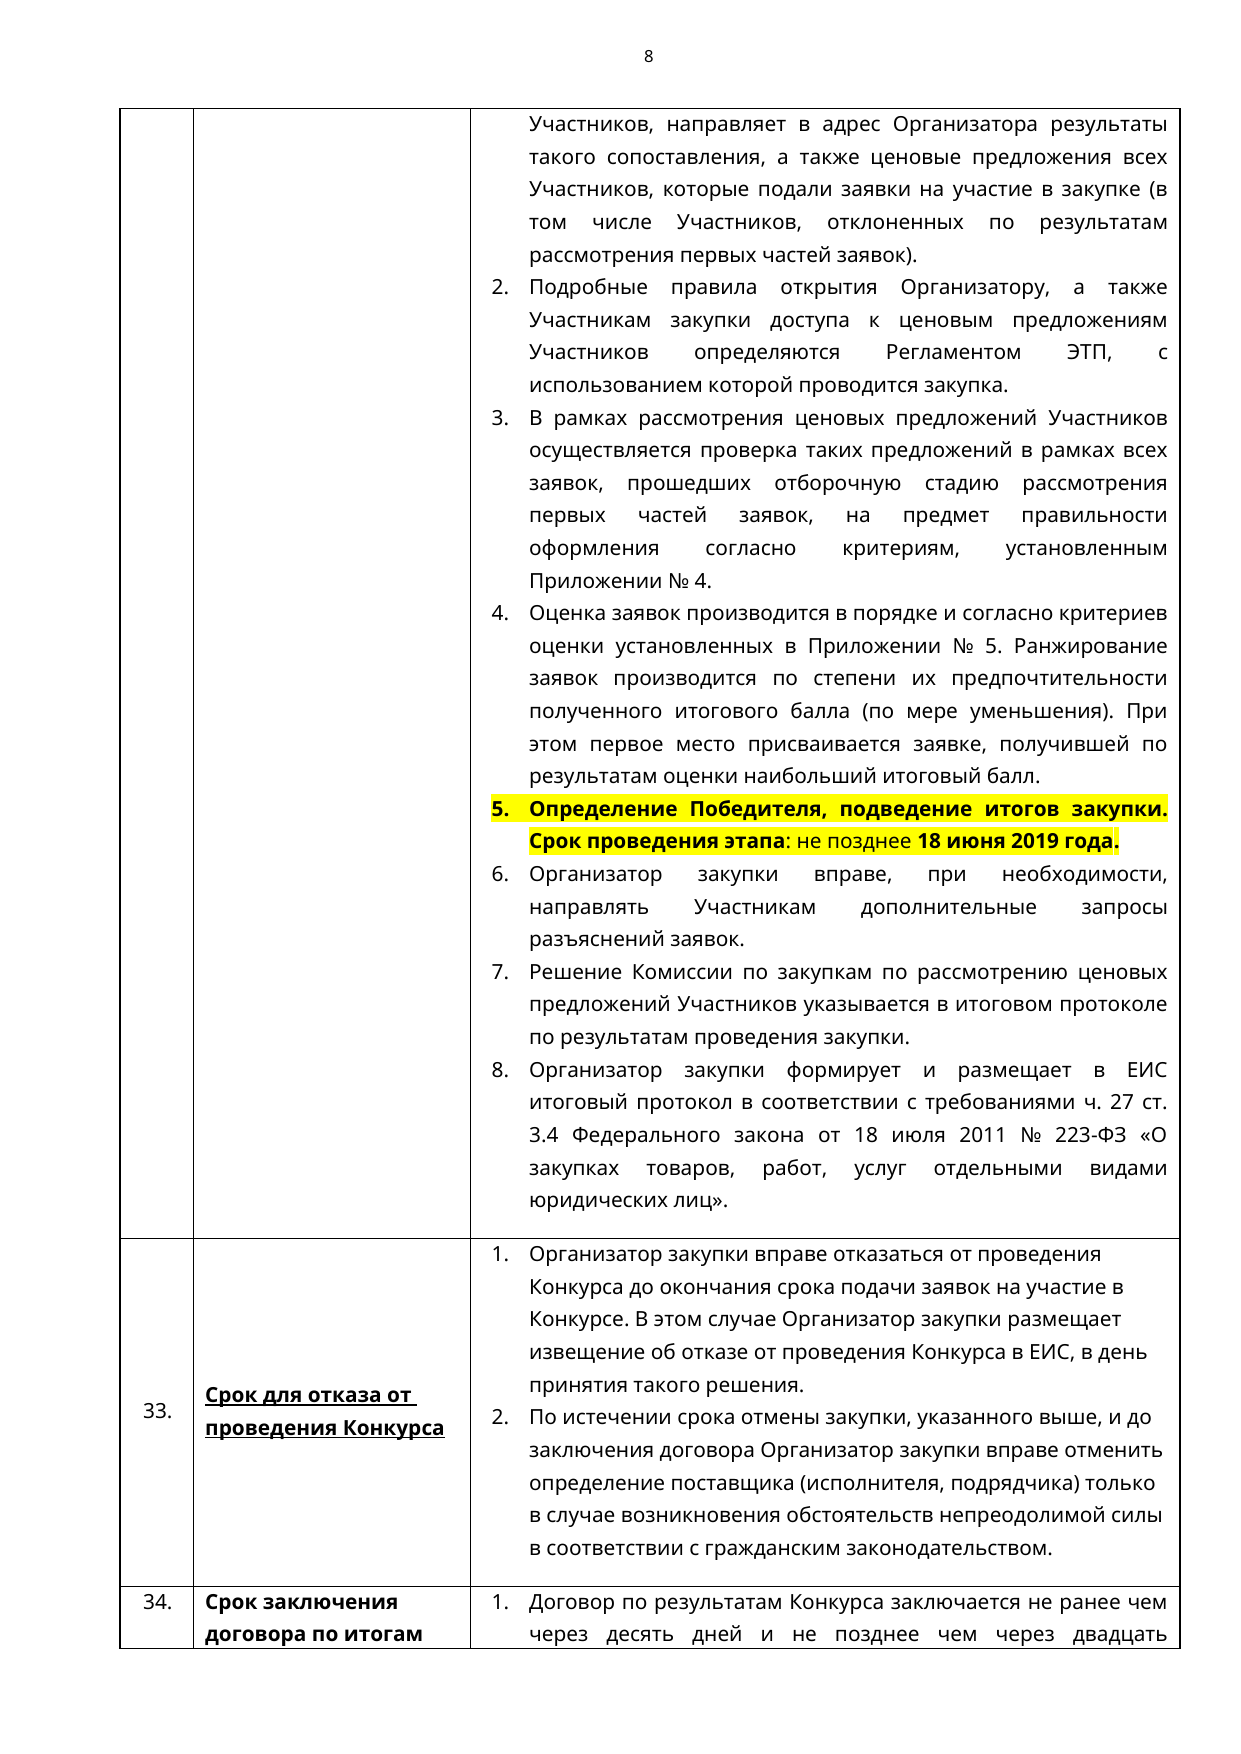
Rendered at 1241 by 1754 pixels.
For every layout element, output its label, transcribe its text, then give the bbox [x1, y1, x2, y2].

table_cell [121, 1239, 193, 1586]
table_cell Срок для отказа от проведения Конкурса [194, 1239, 470, 1586]
table_cell [121, 109, 193, 1238]
table_cell [121, 1587, 193, 1648]
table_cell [471, 1587, 1179, 1648]
table_cell Организатор закупки вправе отказаться от проведения Конкурса до окончания срока подачи заявок на участие в Конкурсе. В этом случае Организатор закупки размещает извещение об отказе от проведения Конкурса в ЕИС, в день принятия такого решения. По истечении срока отмены закупки, указанного выше, и до заключения договора Организатор закупки вправе отменить определение поставщика (исполнителя, подрядчика) только в случае возникновения обстоятельств непреодолимой силы в соответствии с гражданским законодательством. [471, 1239, 1179, 1586]
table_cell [471, 109, 1179, 1238]
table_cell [194, 1587, 470, 1648]
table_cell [194, 109, 470, 1238]
